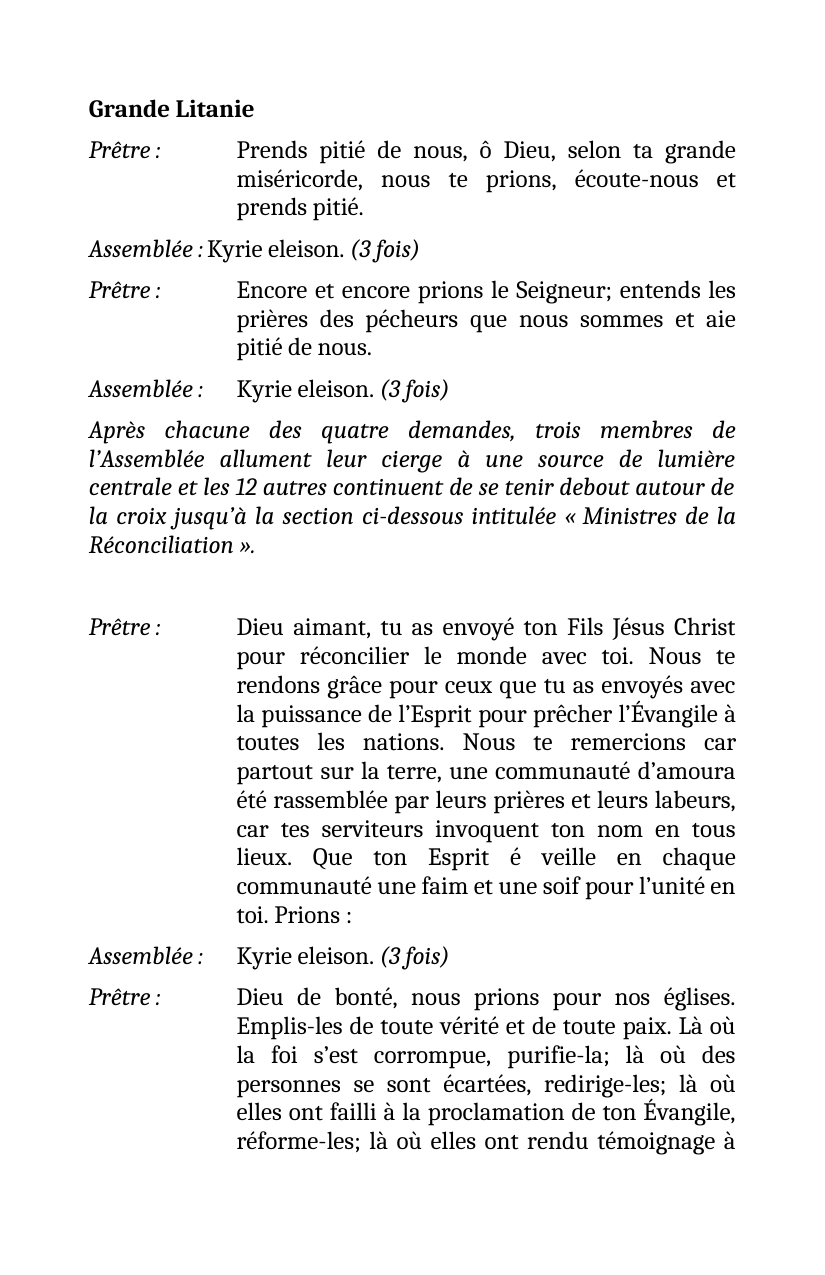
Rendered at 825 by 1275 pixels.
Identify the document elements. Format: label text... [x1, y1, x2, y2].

text Prêtre : Encore et encore prions le Seigneur; entends les prières des pécheurs que nous sommes et aie pitié de nous. [89, 276, 736, 362]
text Grande Litanie [89, 94, 736, 123]
text Assemblée : Kyrie eleison. (3 fois) [89, 234, 736, 263]
text Prêtre : Prends pitié de nous, ô Dieu, selon ta grande miséricorde, nous te prions, écoute-nous et prends pitié. [89, 136, 736, 222]
text Assemblée : Kyrie eleison. (3 fois) [89, 942, 736, 971]
text Prêtre : Dieu aimant, tu as envoyé ton Fils Jésus Christ pour réconcilier le monde avec toi. Nous te rendons grâce pour ceux que tu as envoyés avec la puissance de l’Esprit pour prêcher l’Évangile à toutes les nations. Nous te remercions car partout sur la terre, une communauté d’amoura été rassemblée par leurs prières et leurs labeurs, car tes serviteurs invoquent ton nom en tous lieux. Que ton Esprit é veille en chaque communauté une faim et une soif pour l’unité en toi. Prions : [89, 613, 736, 929]
text Après chacune des quatre demandes, trois membres de l’Assemblée allument leur cierge à une source de lumière centrale et les 12 autres continuent de se tenir debout autour de la croix jusqu’à la section ci-dessous intitulée « Ministres de la Réconciliation ». [89, 416, 736, 559]
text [89, 983, 736, 1156]
text Assemblée : Kyrie eleison. (3 fois) [89, 374, 736, 403]
